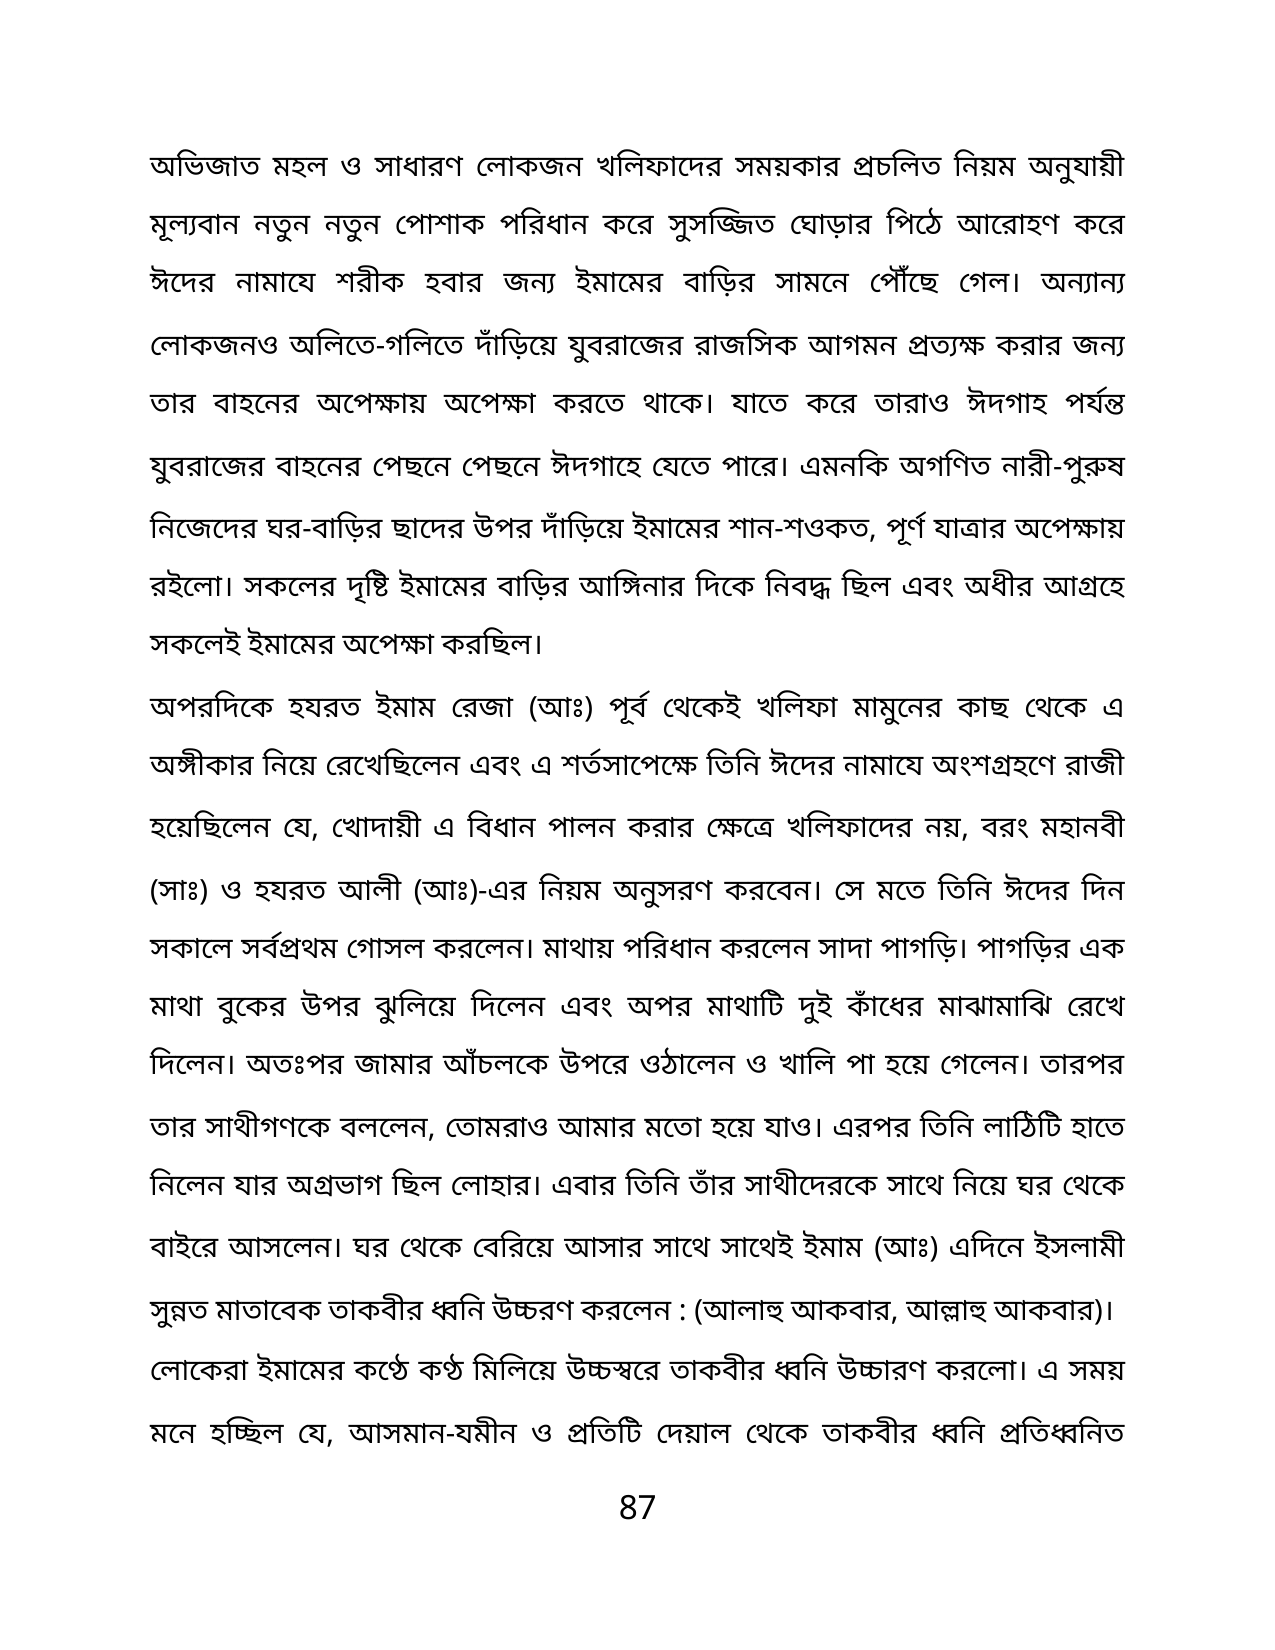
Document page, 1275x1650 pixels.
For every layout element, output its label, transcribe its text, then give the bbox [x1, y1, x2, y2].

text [150, 1354, 1125, 1456]
text অপরদিকে হযরত ইমাম রেজা (আঃ) পূর্ব থেকেই খলিফা মামুনের কাছ থেকে এ অঙ্গীকার নিয়ে রেখেছিলেন এবং এ শর্তসাপেক্ষে তিনি ঈদের নামাযে অংশগ্রহণে রাজী হয়েছিলেন যে, খোদায়ী এ বিধান পালন করার ক্ষেত্রে খলিফাদের নয়, বরং মহানবী (সাঃ) ও হযরত আলী (আঃ)-এর নিয়ম অনুসরণ করবেন। সে মতে তিনি ঈদের দিন সকালে সর্বপ্রথম গোসল করলেন। মাথায় পরিধান করলেন সাদা পাগড়ি। পাগড়ির এক মাথা বুকের উপর ঝুলিয়ে দিলেন এবং অপর মাথাটি দুই কাঁধের মাঝামাঝি রেখে দিলেন। অতঃপর জামার আঁচলকে উপরে ওঠালেন ও খালি পা হয়ে গেলেন। তারপর তার সাথীগণকে বললেন, তোমরাও আমার মতো হয়ে যাও। এরপর তিনি লাঠিটি হাতে নিলেন যার অগ্রভাগ ছিল লোহার। এবার তিনি তাঁর সাথীদেরকে সাথে নিয়ে ঘর থেকে বাইরে আসলেন। ঘর থেকে বেরিয়ে আসার সাথে সাথেই ইমাম (আঃ) এদিনে ইসলামী সুন্নত মাতাবেক তাকবীর ধ্বনি উচ্চরণ করলেন : (আলাহু আকবার, আল্লাহু আকবার)। [150, 686, 1125, 1333]
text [150, 150, 1125, 667]
